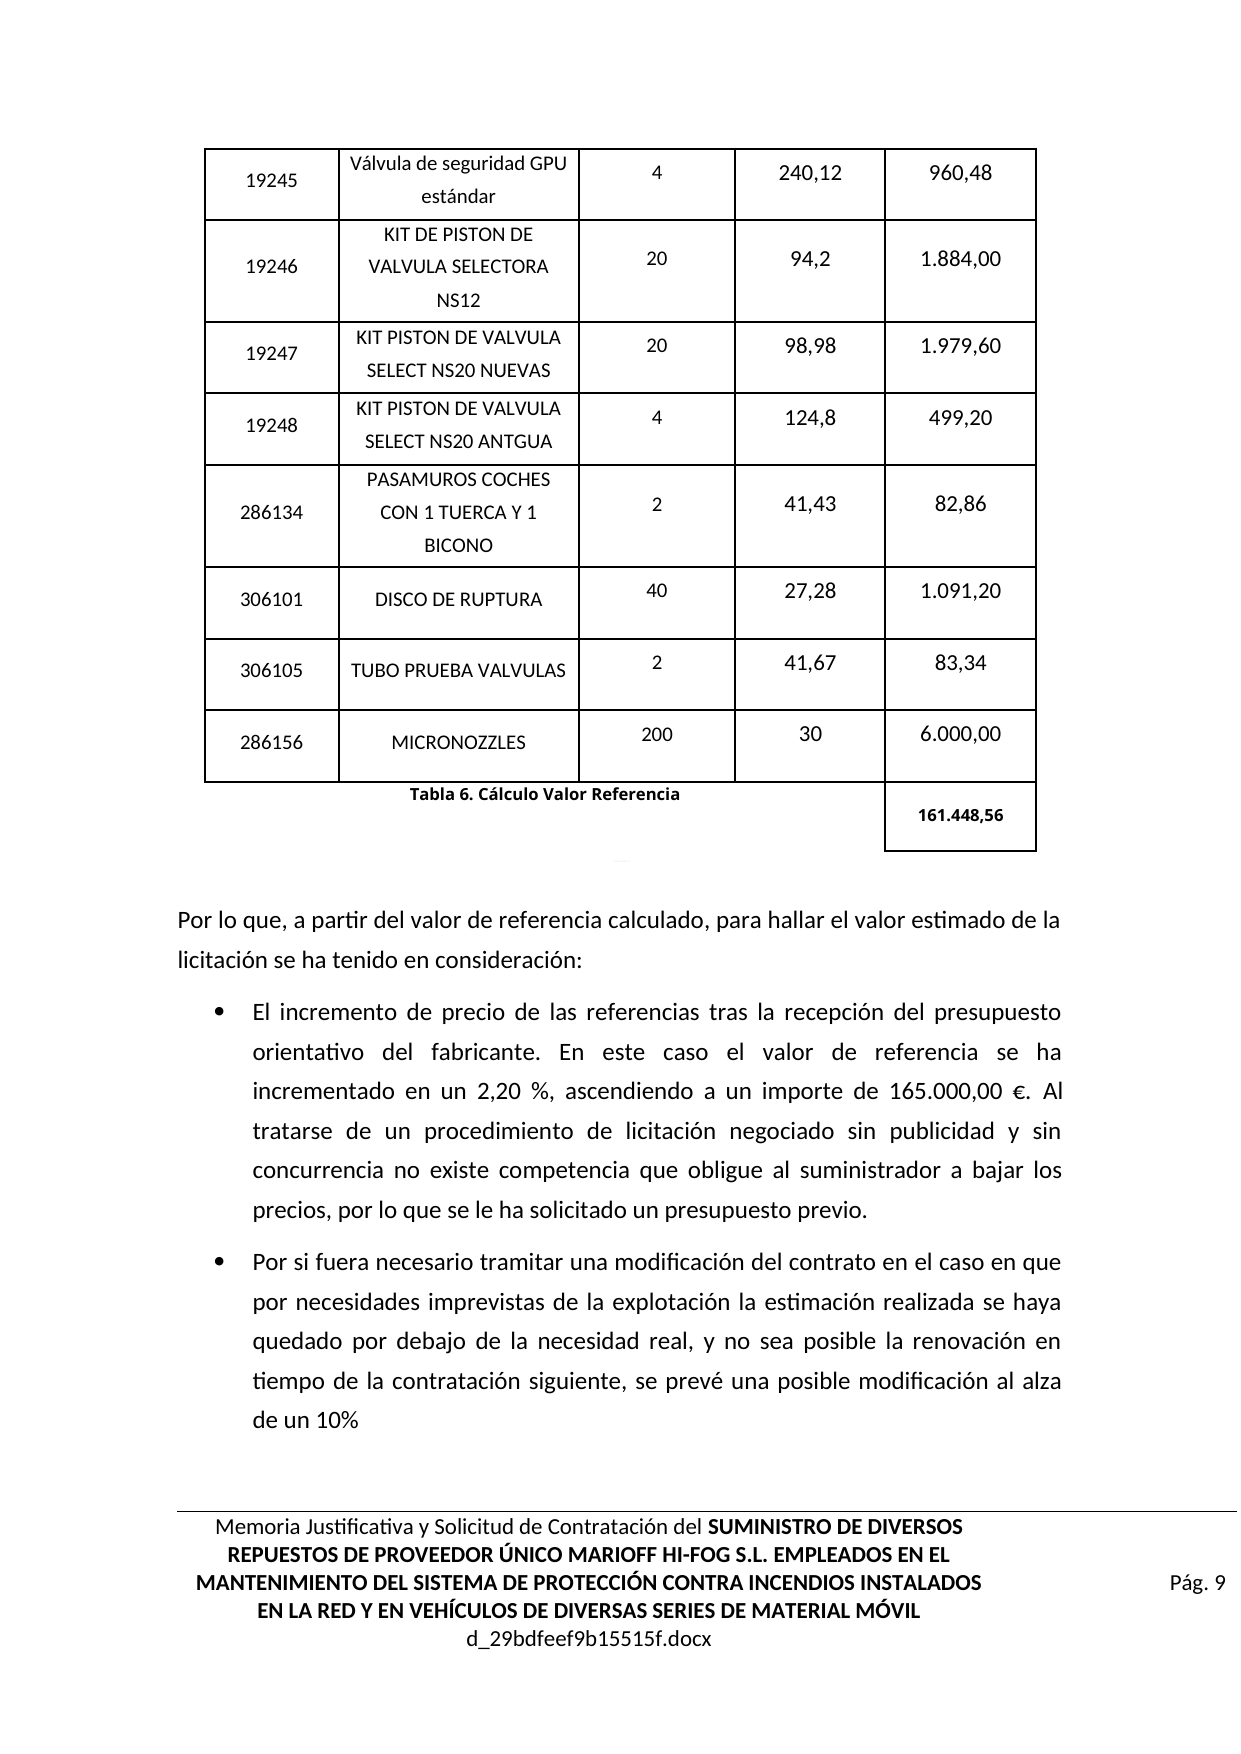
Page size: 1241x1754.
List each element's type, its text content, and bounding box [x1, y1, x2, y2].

table_cell 41,43 [736, 466, 884, 566]
table_cell 98,98 [736, 323, 884, 392]
table_cell 2 [580, 466, 734, 566]
table_cell 960,48 [886, 150, 1035, 219]
table_cell 19248 [206, 394, 338, 464]
table_cell 240,12 [736, 150, 884, 219]
table_cell 30 [736, 711, 884, 781]
table_cell 4 [580, 150, 734, 219]
table_cell 19245 [206, 150, 338, 219]
list Por si fuera necesario tramitar una modificación del contrato en el caso en que por necesidades imprevistas de la explotación la estimación realizada se haya quedado por debajo de la necesidad real, y no sea posible la renovación en tiempo de la contratación siguiente, se prevé una posible modificación al alza de un 10% [215, 1246, 1063, 1435]
table_cell 499,20 [886, 394, 1035, 464]
table_cell 83,34 [886, 640, 1035, 709]
table_cell 286134 [206, 466, 338, 566]
table_cell 200 [580, 711, 734, 781]
table_cell 1.979,60 [886, 323, 1035, 392]
table_cell PASAMUROS COCHES CON 1 TUERCA Y 1 BICONO [340, 466, 578, 566]
table_cell 6.000,00 [886, 711, 1035, 781]
table_cell 20 [580, 221, 734, 321]
table_cell 306101 [206, 568, 338, 637]
table_cell KIT PISTON DE VALVULA SELECT NS20 ANTGUA [340, 394, 578, 464]
table_cell 1.091,20 [886, 568, 1035, 637]
table_cell 94,2 [736, 221, 884, 321]
table_cell 82,86 [886, 466, 1035, 566]
table_cell 1.884,00 [886, 221, 1035, 321]
table_cell 19246 [206, 221, 338, 321]
table_cell 19247 [206, 323, 338, 392]
table_cell MICRONOZZLES [340, 711, 578, 781]
table_cell 20 [580, 323, 734, 392]
table_cell 41,67 [736, 640, 884, 709]
table_cell 40 [580, 568, 734, 637]
table_cell 2 [580, 640, 734, 709]
table_cell 4 [580, 394, 734, 464]
list El incremento de precio de las referencias tras la recepción del presupuesto orientativo del fabricante. En este caso el valor de referencia se ha incrementado en un 2,20 %, ascendiendo a un importe de 165.000,00 €. Al tratarse de un procedimiento de licitación negociado sin publicidad y sin concurrencia no existe competencia que obligue al suministrador a bajar los precios, por lo que se le ha solicitado un presupuesto previo. [215, 996, 1063, 1224]
text Por lo que, a partir del valor de referencia calculado, para hallar el valor estimado de la licitación se ha tenido en consideración: [177, 904, 1063, 974]
table_cell 286156 [206, 711, 338, 781]
table_cell 161.448,56 [886, 783, 1035, 850]
table_cell Válvula de seguridad GPU estándar [340, 150, 578, 219]
table_cell KIT PISTON DE VALVULA SELECT NS20 NUEVAS [340, 323, 578, 392]
table_cell 306105 [206, 640, 338, 709]
table_cell 124,8 [736, 394, 884, 464]
table_cell TUBO PRUEBA VALVULAS [340, 640, 578, 709]
table_cell KIT DE PISTON DE VALVULA SELECTORA NS12 [340, 221, 578, 321]
table_cell DISCO DE RUPTURA [340, 568, 578, 637]
table_cell Tabla 6. Cálculo Valor Referencia [205, 783, 884, 850]
table_cell 27,28 [736, 568, 884, 637]
